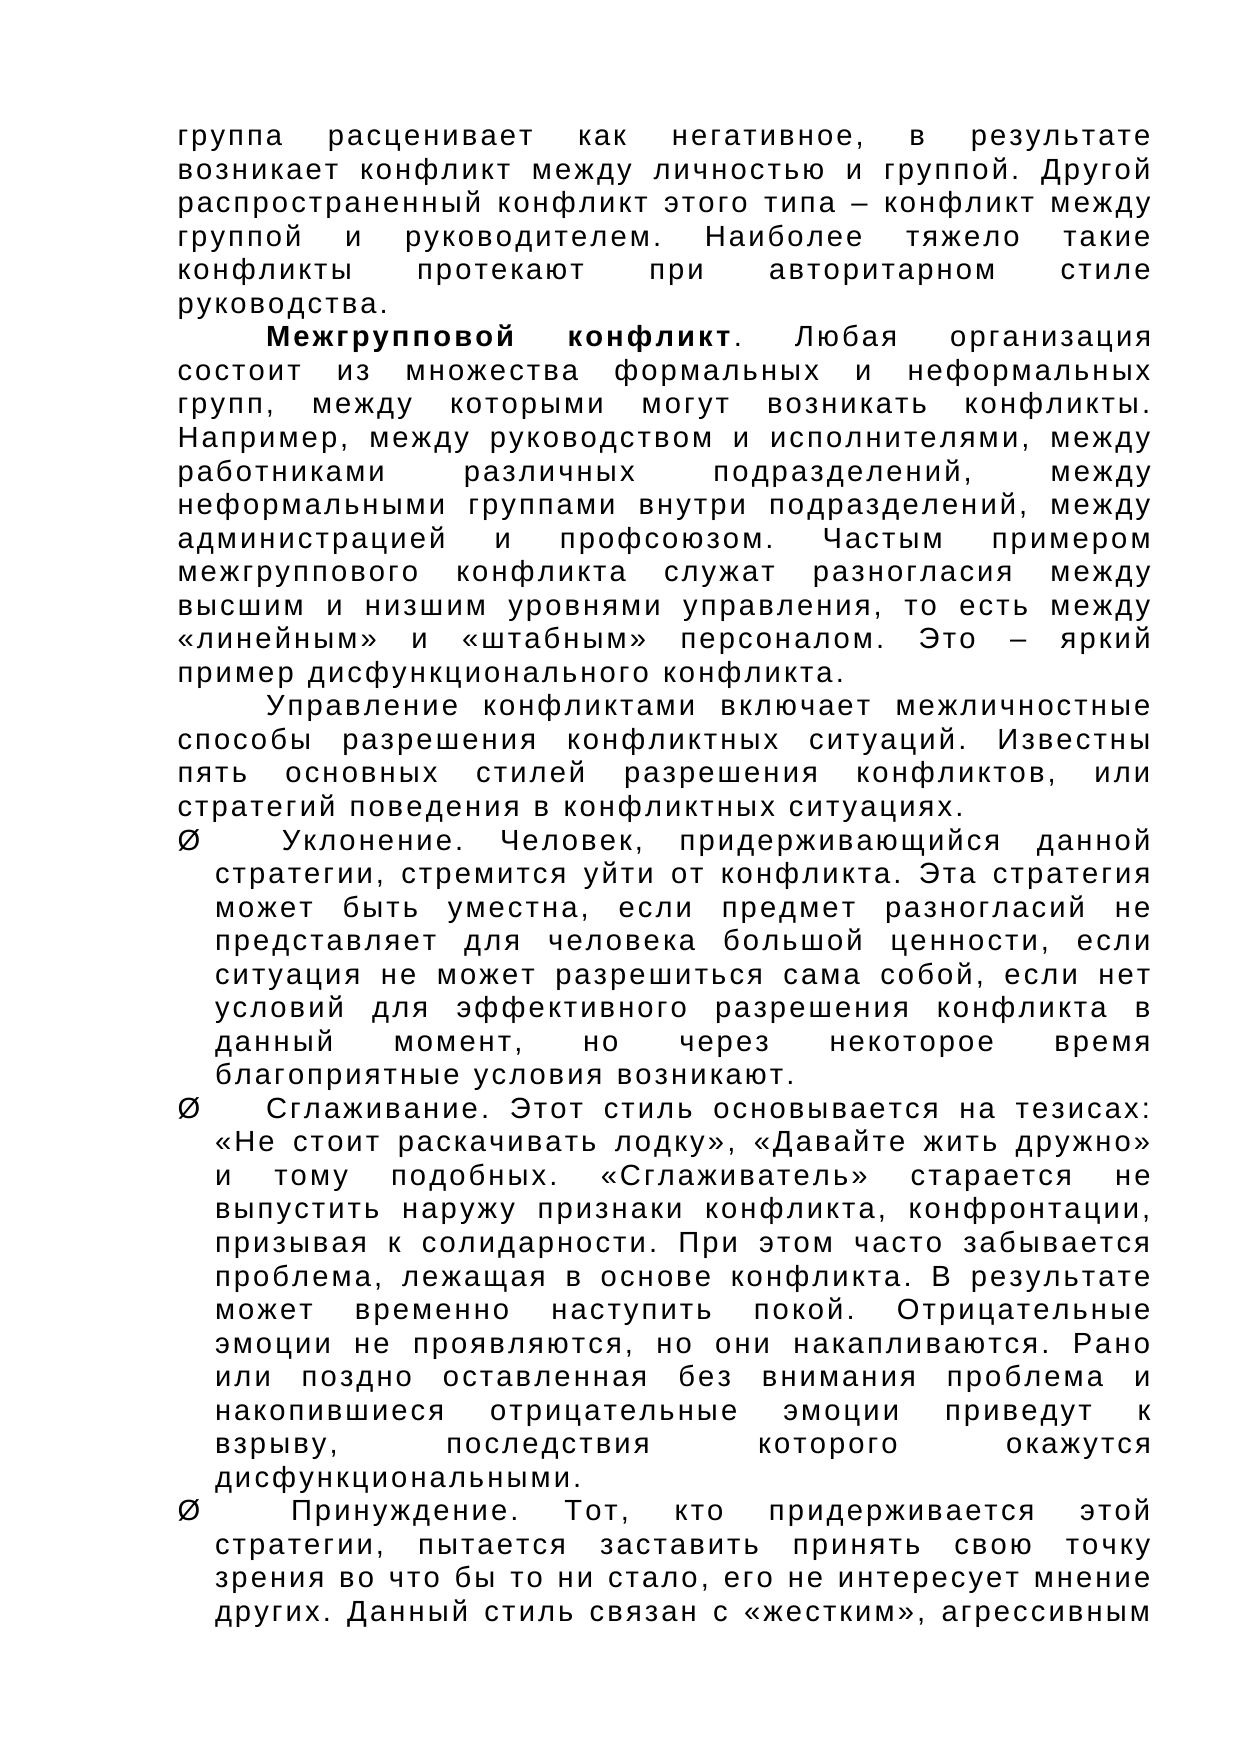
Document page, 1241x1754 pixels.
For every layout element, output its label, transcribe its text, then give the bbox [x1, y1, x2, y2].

text Ø Сглаживание. Этот стиль основывается на тезисах: «Не стоит раскачивать лодку», «Давайте жить дружно» и тому подобных. «Сглаживатель» старается не выпустить наружу признаки конфликта, конфронтации, призывая к солидарности. При этом часто забывается проблема, лежащая в основе конфликта. В результате может временно наступить покой. Отрицательные эмоции не проявляются, но они накапливаются. Рано или поздно оставленная без внимания проблема и накопившиеся отрицательные эмоции приведут к взрыву, последствия которого окажутся дисфункциональными. [177, 1091, 1152, 1493]
text Управление конфликтами включает межличностные способы разрешения конфликтных ситуаций. Известны пять основных стилей разрешения конфликтов, или стратегий поведения в конфликтных ситуациях. [177, 688, 1152, 822]
text Ø Уклонение. Человек, придерживающийся данной стратегии, стремится уйти от конфликта. Эта стратегия может быть уместна, если предмет разногласий не представляет для человека большой ценности, если ситуация не может разрешиться сама собой, если нет условий для эффективного разрешения конфликта в данный момент, но через некоторое время благоприятные условия возникают. [177, 822, 1152, 1091]
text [177, 118, 1152, 319]
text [177, 1493, 1152, 1627]
text Межгрупповой конфликт. Любая организация состоит из множества формальных и неформальных групп, между которыми могут возникать конфликты. Например, между руководством и исполнителями, между работниками различных подразделений, между неформальными группами внутри подразделений, между администрацией и профсоюзом. Частым примером межгруппового конфликта служат разногласия между высшим и низшим уровнями управления, то есть между «линейным» и «штабным» персоналом. Это – яркий пример дисфункционального конфликта. [177, 319, 1152, 688]
